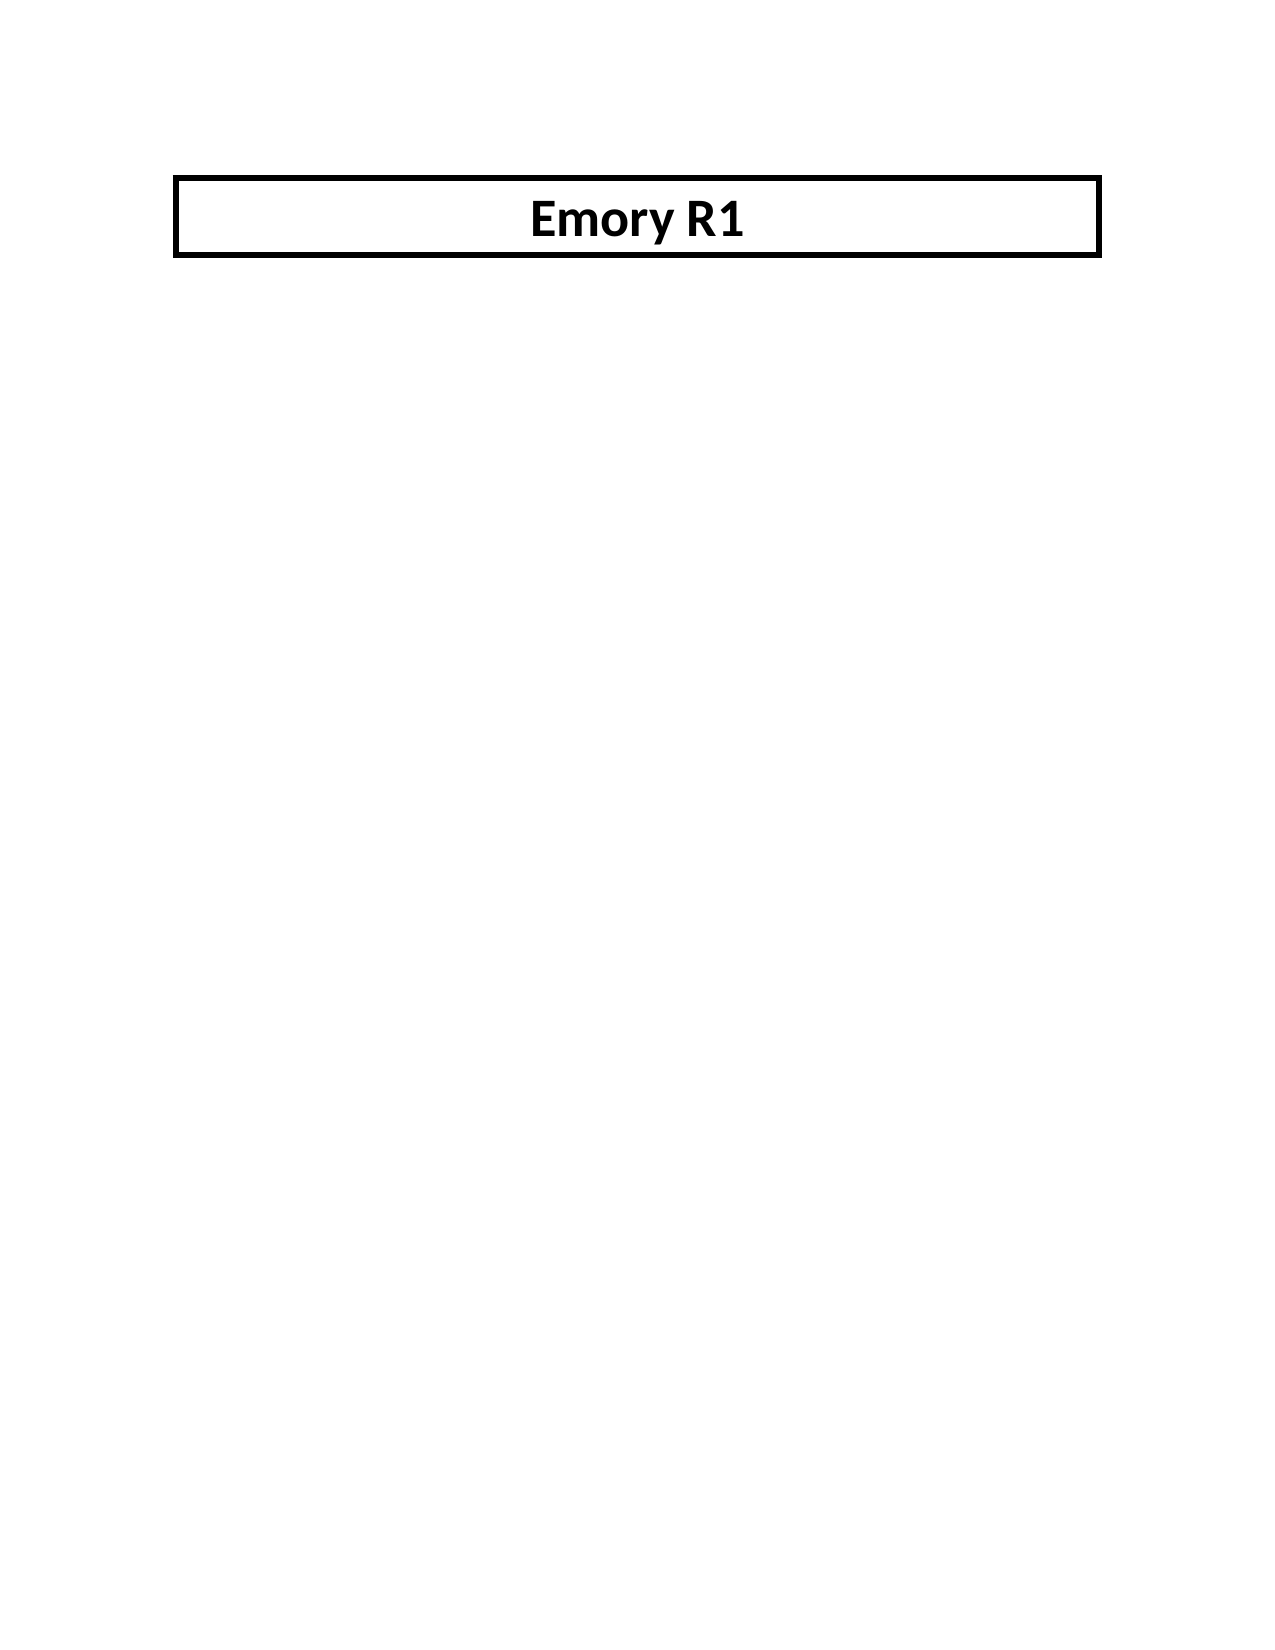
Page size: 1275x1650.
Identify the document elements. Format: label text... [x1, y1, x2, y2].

subtitle Emory R1 [179, 181, 1096, 252]
